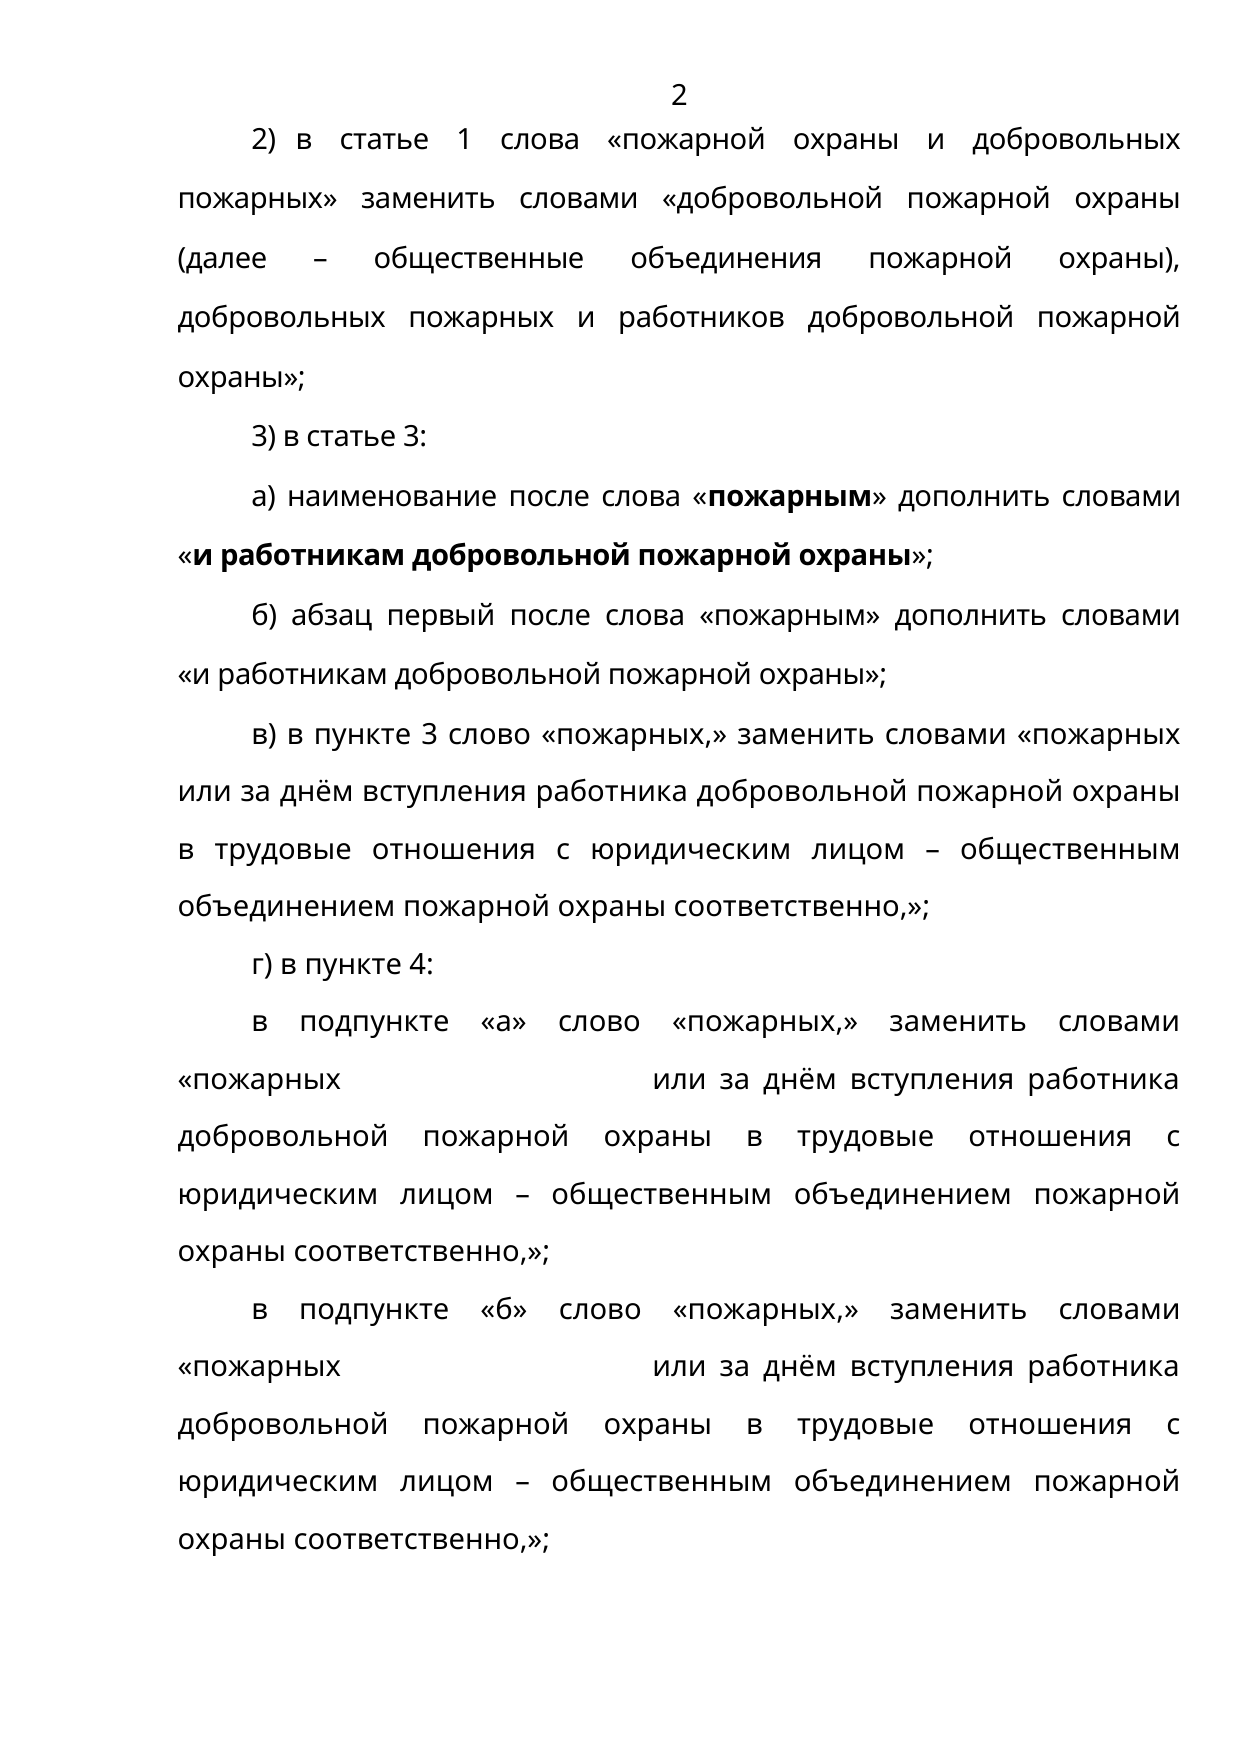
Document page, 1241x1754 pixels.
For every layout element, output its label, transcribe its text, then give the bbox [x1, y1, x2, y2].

text а) наименование после слова «пожарным» дополнить словами «и работникам добровольной пожарной охраны»; [177, 475, 1181, 574]
text в подпункте «б» слово «пожарных,» заменить словами «пожарных или за днём вступления работника добровольной пожарной охраны в трудовые отношения с юридическим лицом – общественным объединением пожарной охраны соответственно,»; [177, 1288, 1181, 1558]
text 3) в статье 3: [177, 416, 1181, 455]
text в) в пункте 3 слово «пожарных,» заменить словами «пожарных или за днём вступления работника добровольной пожарной охраны в трудовые отношения с юридическим лицом – общественным объединением пожарной охраны соответственно,»; [177, 713, 1181, 925]
list в статье 1 слова «пожарной охраны и добровольных пожарных» заменить словами «добровольной пожарной охраны (далее – общественные объединения пожарной охраны), добровольных пожарных и работников добровольной пожарной охраны»; [177, 118, 1181, 396]
text в подпункте «а» слово «пожарных,» заменить словами «пожарных или за днём вступления работника добровольной пожарной охраны в трудовые отношения с юридическим лицом – общественным объединением пожарной охраны соответственно,»; [177, 1000, 1181, 1270]
text б) абзац первый после слова «пожарным» дополнить словами «и работникам добровольной пожарной охраны»; [177, 594, 1181, 693]
text г) в пункте 4: [177, 943, 1181, 983]
